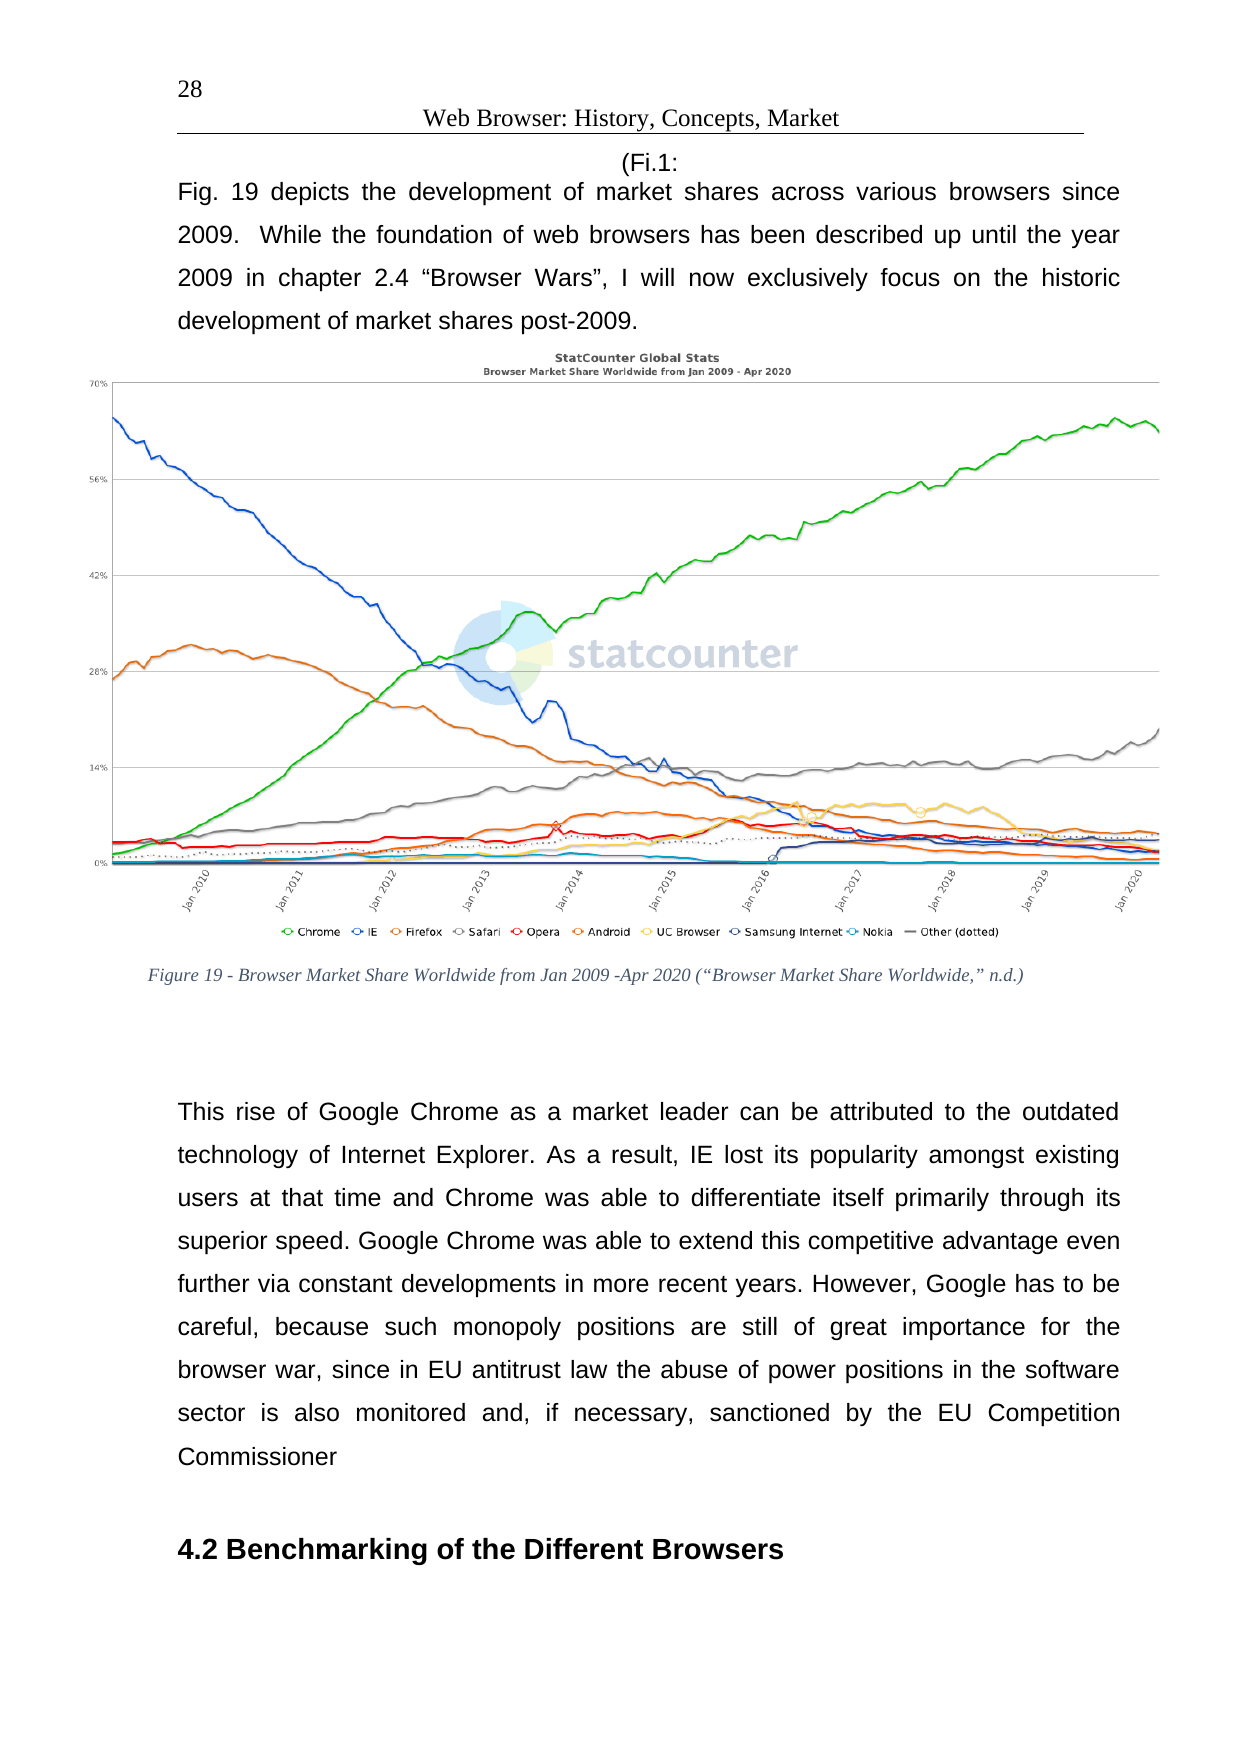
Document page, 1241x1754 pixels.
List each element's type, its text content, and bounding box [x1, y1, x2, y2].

text (Fi.1: [177, 148, 1122, 176]
picture [88, 350, 1158, 952]
text Fig. 19 depicts the development of market shares across various browsers since 2009. While the foundation of web browsers has been described up until the year 2009 in chapter 2.4 “Browser Wars”, I will now exclusively focus on the historic development of market shares post-2009. [177, 176, 1122, 334]
subtitle 4.2 Benchmarking of the Different Browsers [177, 1532, 1122, 1565]
text This rise of Google Chrome as a market leader can be attributed to the outdated technology of Internet Explorer. As a result, IE lost its popularity amongst existing users at that time and Chrome was able to differentiate itself primarily through its superior speed. Google Chrome was able to extend this competitive advantage even further via constant developments in more recent years. However, Google has to be careful, because such monopoly positions are still of great importance for the browser war, since in EU antitrust law the abuse of power positions in the software sector is also monitored and, if necessary, sanctioned by the EU Competition Commissioner [177, 1096, 1122, 1470]
